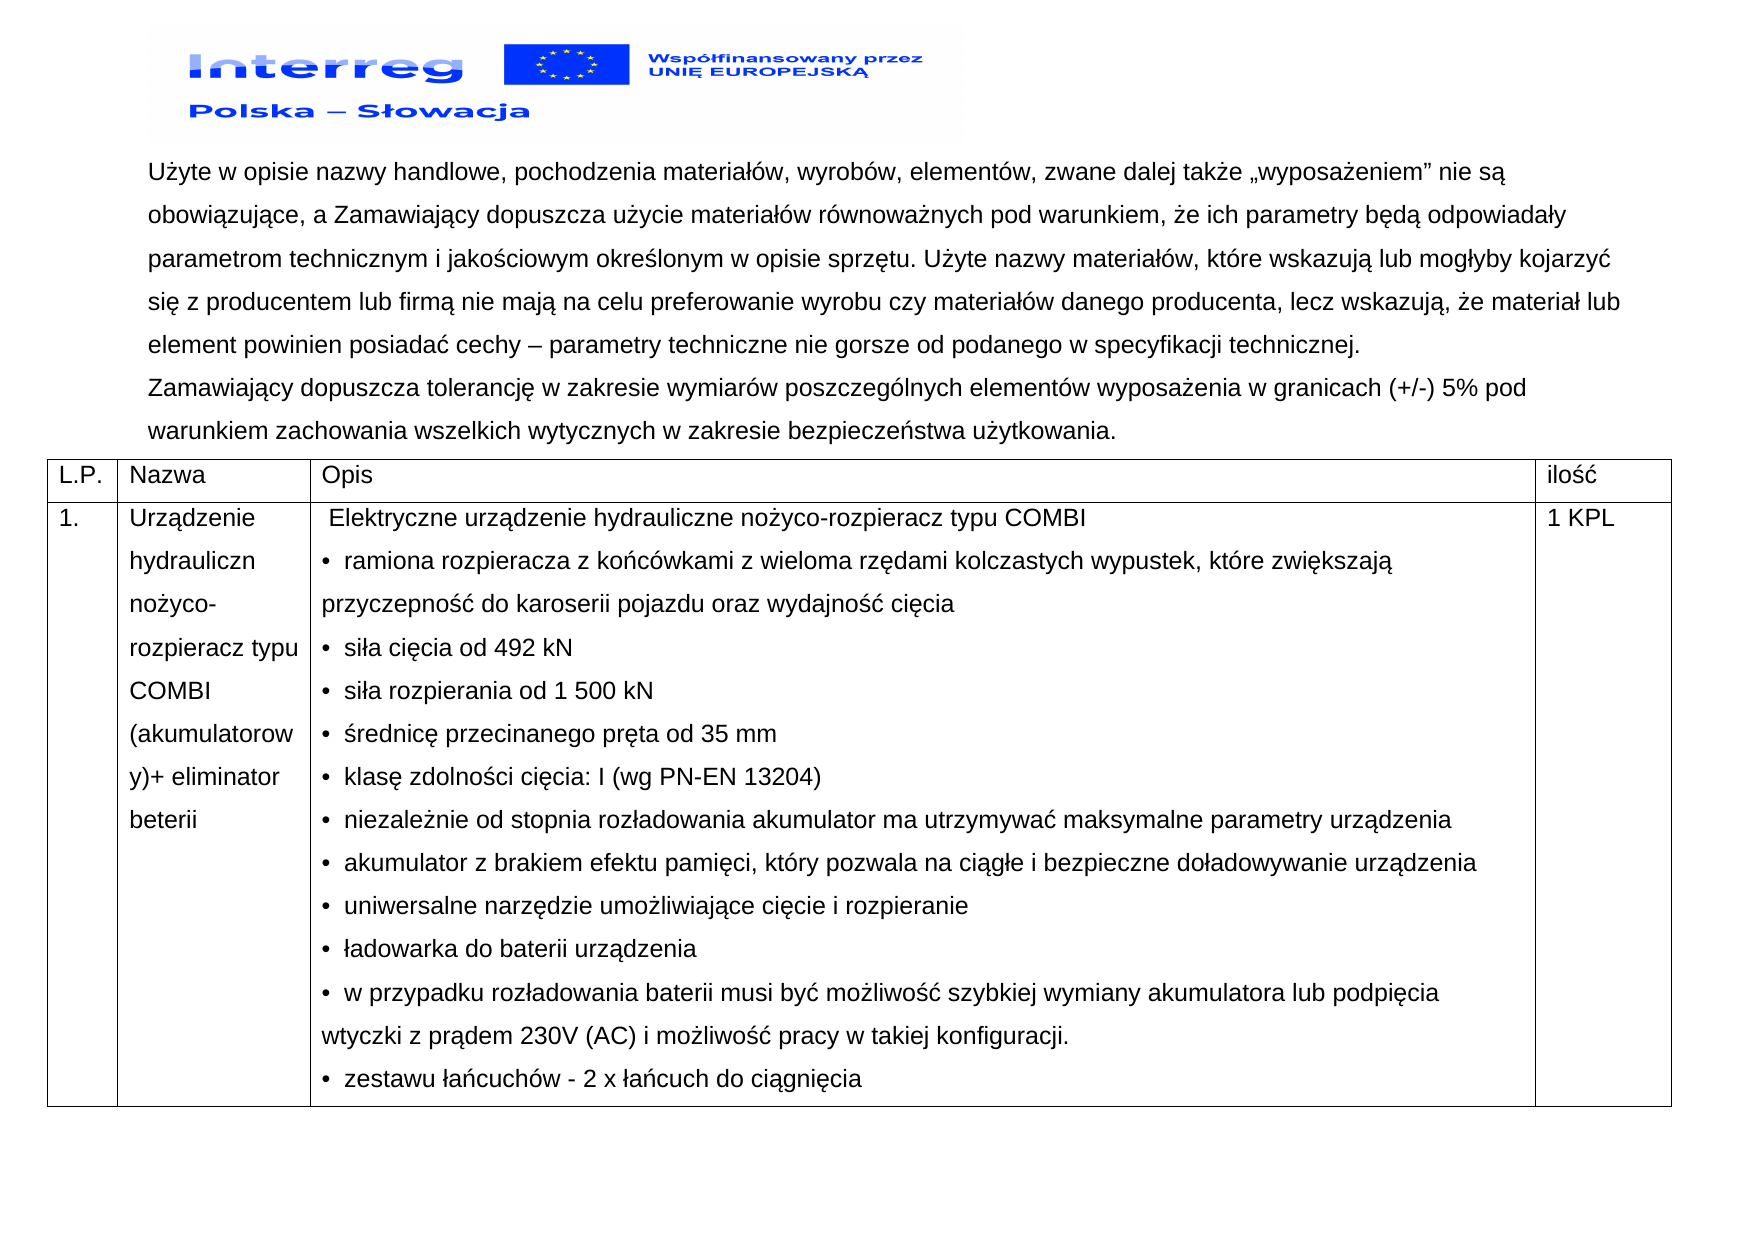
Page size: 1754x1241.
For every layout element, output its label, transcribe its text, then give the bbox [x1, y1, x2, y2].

table_cell 1. [48, 503, 117, 1106]
table_cell 1 KPL [1536, 503, 1671, 1106]
table_header ilość [1536, 460, 1671, 502]
text Zamawiający dopuszcza tolerancję w zakresie wymiarów poszczególnych elementów wyposażenia w granicach (+/-) 5% pod warunkiem zachowania wszelkich wytycznych w zakresie bezpieczeństwa użytkowania. [148, 373, 1651, 445]
text Użyte w opisie nazwy handlowe, pochodzenia materiałów, wyrobów, elementów, zwane dalej także „wyposażeniem” nie są obowiązujące, a Zamawiający dopuszcza użycie materiałów równoważnych pod warunkiem, że ich parametry będą odpowiadały parametrom technicznym i jakościowym określonym w opisie sprzętu. Użyte nazwy materiałów, które wskazują lub mogłyby kojarzyć się z producentem lub firmą nie mają na celu preferowanie wyrobu czy materiałów danego producenta, lecz wskazują, że materiał lub element powinien posiadać cechy – parametry techniczne nie gorsze od podanego w specyfikacji technicznej. [148, 157, 1651, 358]
table_cell Urządzenie hydrauliczn nożyco-rozpieracz typu COMBI (akumulatorowy)+ eliminator beterii [118, 503, 310, 1106]
table_header Opis [311, 460, 1535, 502]
table_header Nazwa [118, 460, 310, 502]
table_header L.P. [48, 460, 117, 502]
picture [147, 25, 965, 143]
